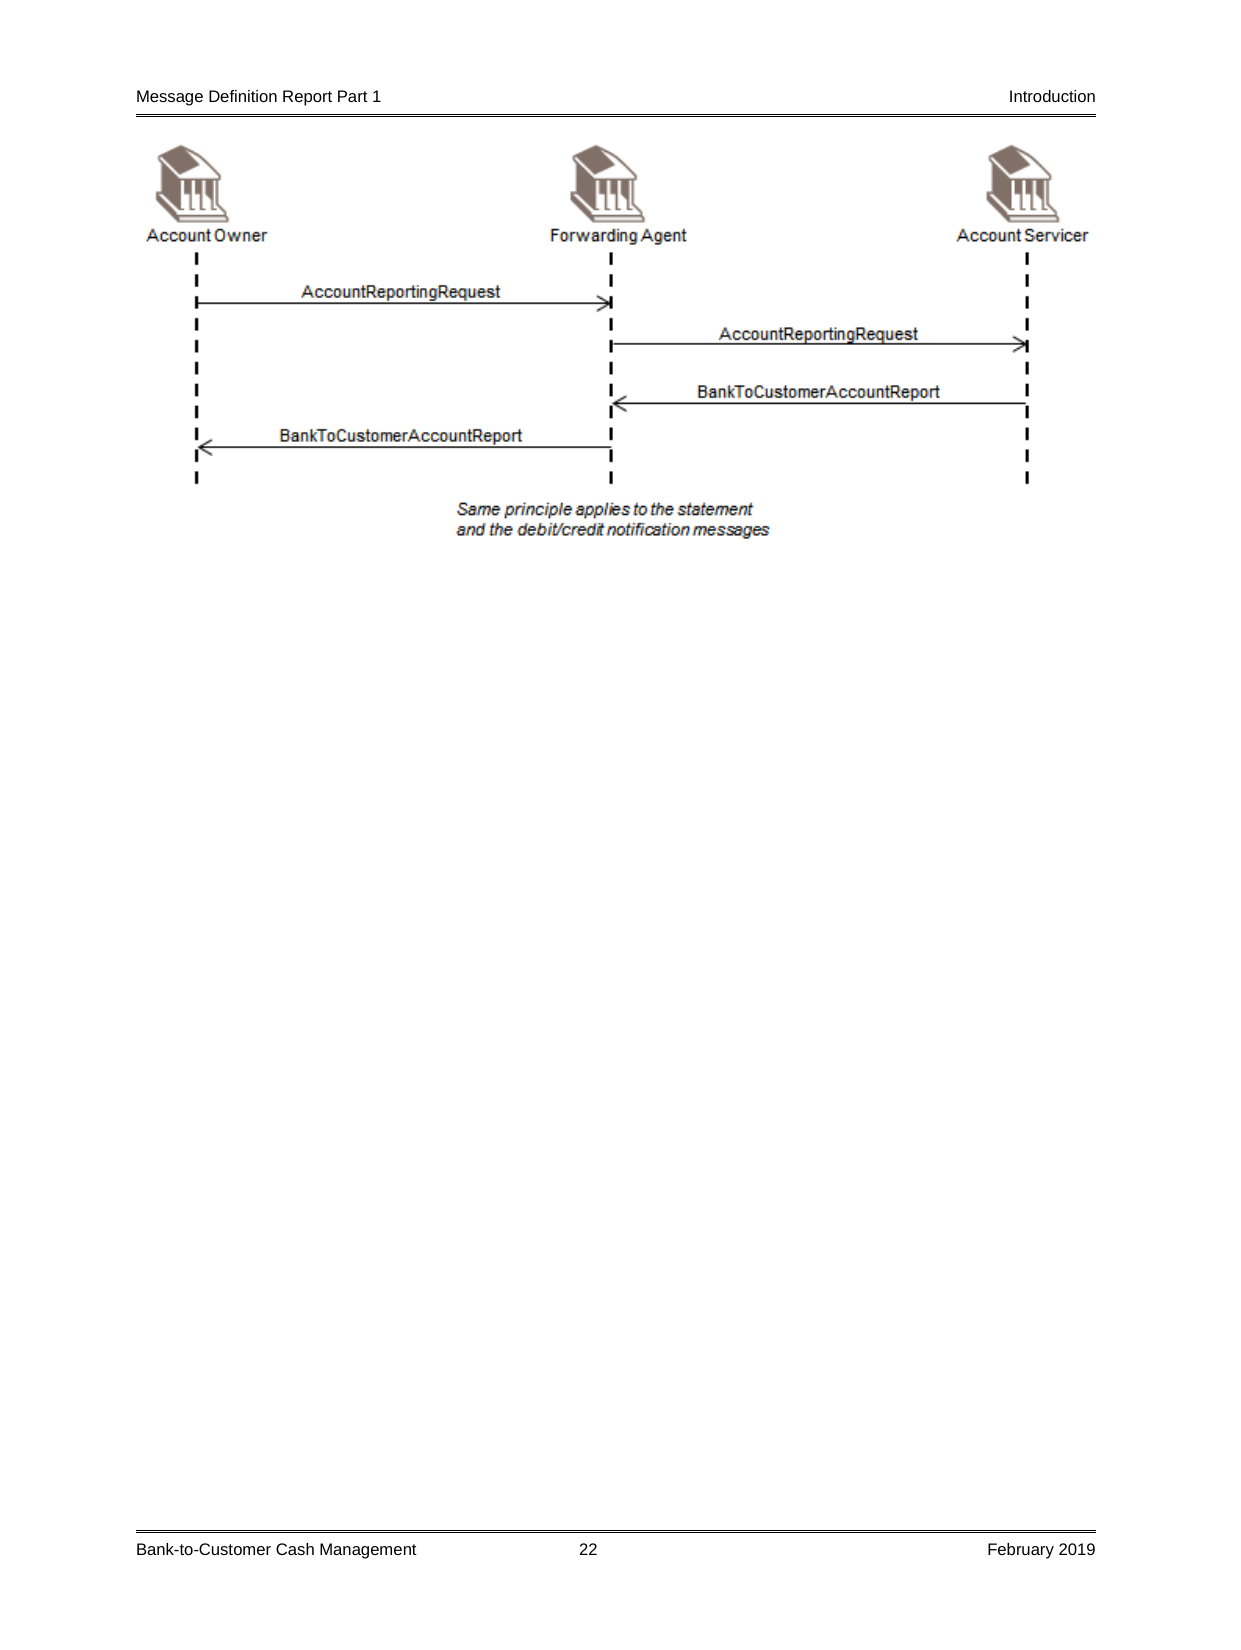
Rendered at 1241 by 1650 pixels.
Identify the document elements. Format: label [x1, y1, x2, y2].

picture [139, 140, 1101, 553]
